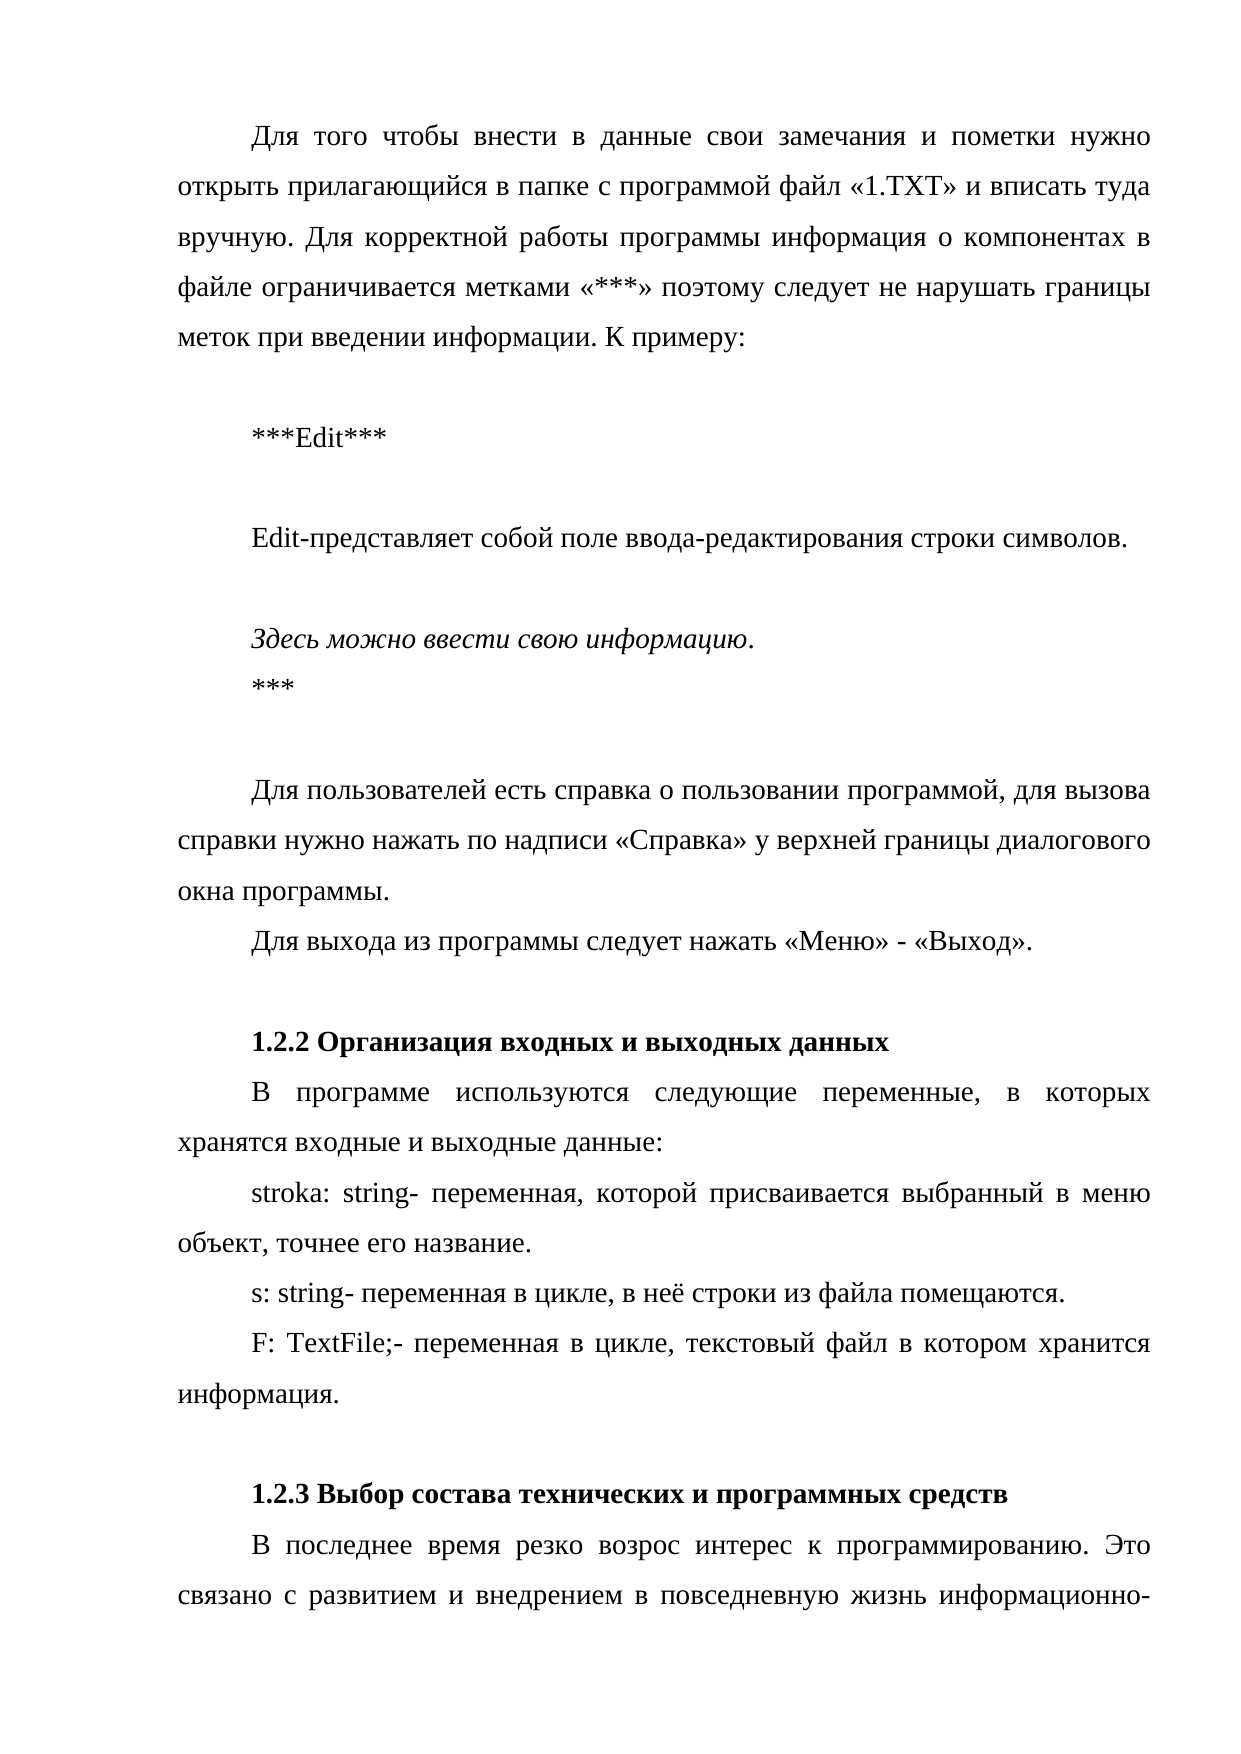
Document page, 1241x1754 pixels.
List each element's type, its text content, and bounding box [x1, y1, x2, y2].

text 1.2.2 Организация входных и выходных данных [177, 1024, 1152, 1057]
text stroka: string- переменная, которой присваивается выбранный в меню объект, точнее его название. [177, 1175, 1152, 1258]
text *** [177, 672, 1152, 705]
text F: TextFile;- переменная в цикле, текстовый файл в котором хранится информация. [177, 1326, 1152, 1409]
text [177, 1527, 1152, 1611]
text Здесь можно ввести свою информацию. [177, 621, 1152, 655]
text Для того чтобы внести в данные свои замечания и пометки нужно открыть прилагающийся в папке с программой файл «1.ТХТ» и вписать туда вручную. Для корректной работы программы информация о компонентах в файле ограничивается метками «***» поэтому следует не нарушать границы меток при введении информации. К примеру: [177, 118, 1152, 353]
text В программе используются следующие переменные, в которых хранятся входные и выходные данные: [177, 1074, 1152, 1158]
text s: string- переменная в цикле, в неё строки из файла помещаются. [177, 1275, 1152, 1309]
text Для пользователей есть справка о пользовании программой, для вызова справки нужно нажать по надписи «Справка» у верхней границы диалогового окна программы. [177, 772, 1152, 906]
text Edit-представляет собой поле ввода-редактирования строки символов. [177, 521, 1152, 554]
text 1.2.3 Выбор состава технических и программных средств [177, 1477, 1152, 1510]
text Для выхода из программы следует нажать «Меню» - «Выход». [177, 923, 1152, 957]
text ***Edit*** [177, 420, 1152, 453]
